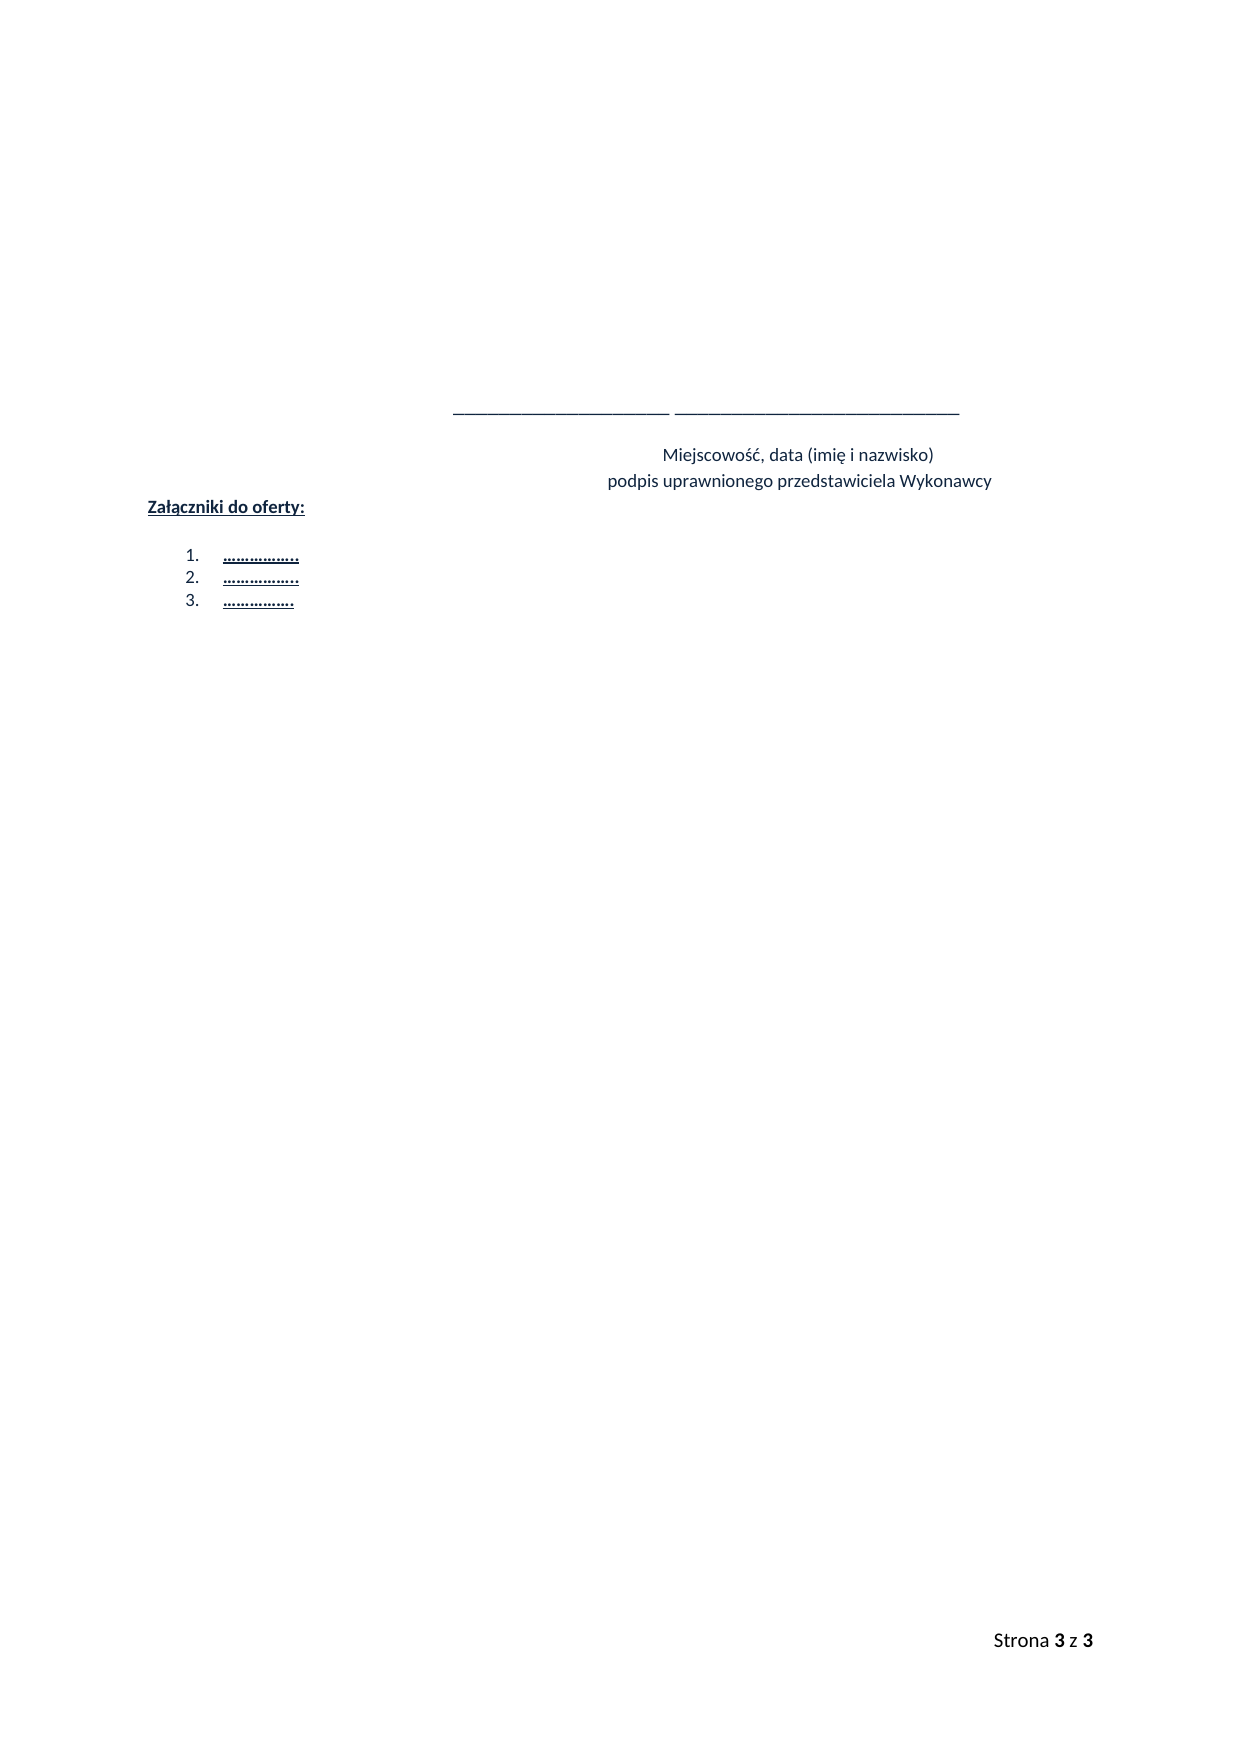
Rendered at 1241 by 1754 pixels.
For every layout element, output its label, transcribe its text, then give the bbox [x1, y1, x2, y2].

text Załączniki do oferty: [148, 496, 1093, 518]
list …………….. [185, 543, 1093, 566]
list ……………. [185, 589, 1093, 612]
list …………….. [185, 566, 1093, 589]
text Miejscowość, data (imię i nazwisko) [443, 443, 1093, 466]
text podpis uprawnionego przedstawiciela Wykonawcy [443, 469, 1093, 492]
text ___________________ _________________________ [443, 390, 1093, 418]
